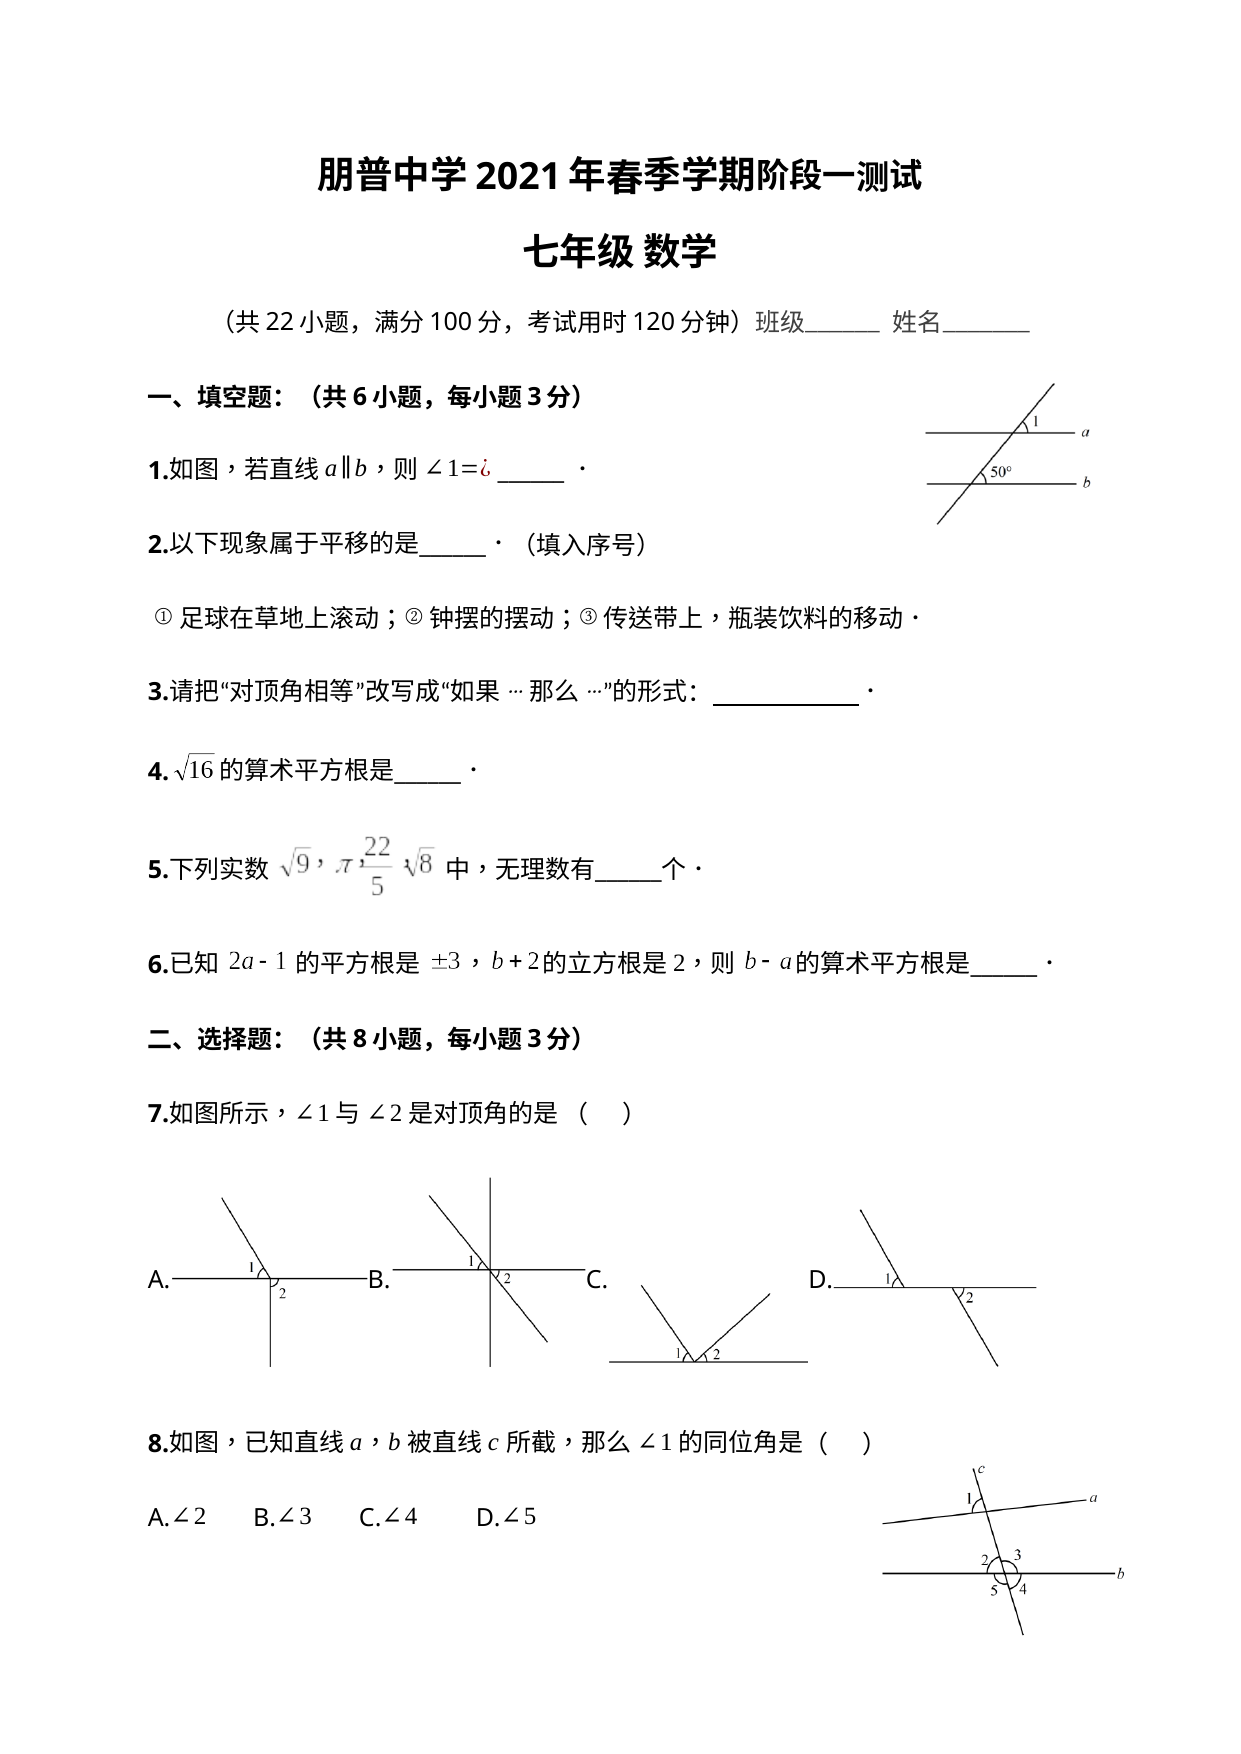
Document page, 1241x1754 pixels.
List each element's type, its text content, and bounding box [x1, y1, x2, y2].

picture [833, 1202, 1037, 1379]
text 1.如图，若直线 ，则 ______ ． [148, 453, 912, 487]
picture [608, 1274, 808, 1379]
text 足球在草地上滚动； 钟摆的摆动； 传送带上，瓶装饮料的移动． [148, 601, 1092, 635]
text 8.如图，已知直线 ， 被直线 所截，那么 的同位角是（ ） [148, 1424, 1092, 1460]
picture [390, 1170, 586, 1379]
text 七年级 数学 [148, 229, 1092, 275]
picture [912, 370, 1111, 537]
text 2.以下现象属于平移的是______．（填入序号） [148, 526, 1092, 562]
text 4.的算术平方根是______． [148, 748, 1092, 793]
text 朋普中学2021年春季学期阶段一测试 [148, 148, 1092, 202]
text 3.请把“对顶角相等”改写成“如果 那么 ”的形式： ． [148, 673, 1092, 709]
picture [869, 1455, 1128, 1648]
text （共22小题，满分100分，考试用时120分钟）班级______ 姓名_______ [148, 302, 1092, 338]
picture [170, 1192, 368, 1379]
text 7.如图所示， 与 是对顶角的是 （ ） [148, 1095, 1092, 1131]
text 6.已知 的平方根是 ，的立方根是 ，则 的算术平方根是______． [148, 946, 1092, 982]
text 二、选择题：（共8小题，每小题3分） [148, 1020, 1092, 1056]
text A. B. C. D. [148, 1499, 869, 1533]
text 一、填空题：（共6小题，每小题3分） [148, 377, 912, 414]
text 5.下列实数 中，无理数有______个． [148, 831, 1092, 908]
